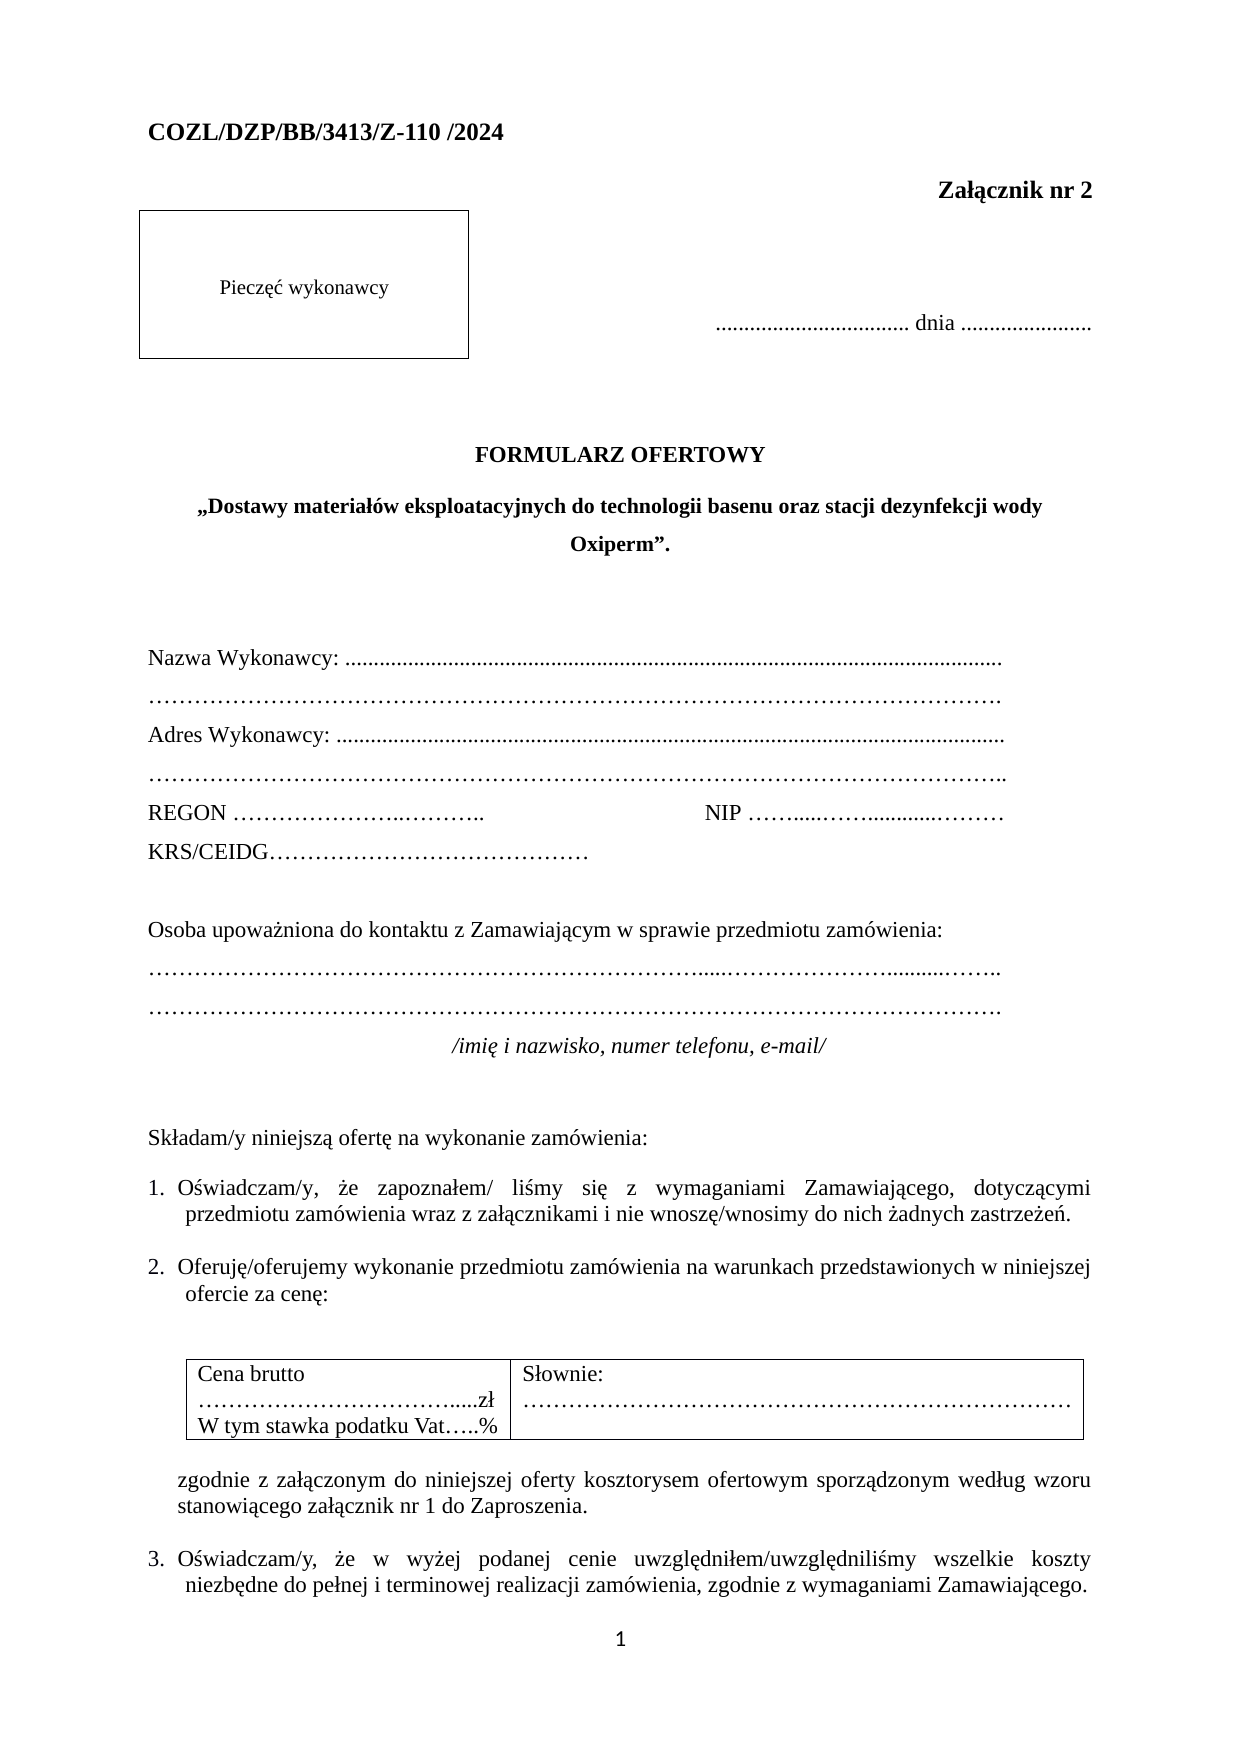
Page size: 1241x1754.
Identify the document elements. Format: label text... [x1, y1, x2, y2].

text …………………………………………………………………………………………………. [148, 682, 1093, 709]
text „Dostawy materiałów eksploatacyjnych do technologii basenu oraz stacji dezynfekcji wody Oxiperm”. [148, 493, 1093, 557]
table_header Słownie: ……………………………………………………………… [511, 1360, 1083, 1439]
text …………………………………………………………………………………………………. [148, 993, 1093, 1020]
table_header Cena brutto …………………………….....zł W tym stawka podatku Vat…..% [187, 1360, 510, 1439]
text ………………………………………………………………………………………………….. [148, 760, 1093, 787]
text Osoba upoważniona do kontaktu z Zamawiającym w sprawie przedmiotu zamówienia: [148, 916, 1093, 942]
text FORMULARZ OFERTOWY [148, 441, 1093, 467]
text COZL/DZP/BB/3413/Z-110 /2024 [148, 117, 1093, 146]
list Oświadczam/y, że zapoznałem/ liśmy się z wymaganiami Zamawiającego, dotyczącymi przedmiotu zamówienia wraz z załącznikami i nie wnoszę/wnosimy do nich żadnych zastrzeżeń. [148, 1174, 1093, 1227]
list Oferuję/oferujemy wykonanie przedmiotu zamówienia na warunkach przedstawionych w niniejszej ofercie za cenę: [148, 1253, 1093, 1306]
text Nazwa Wykonawcy: ................................................................................................................... [148, 644, 1093, 670]
text zgodnie z załączonym do niniejszej oferty kosztorysem ofertowym sporządzonym według wzoru stanowiącego załącznik nr 1 do Zaproszenia. [177, 1466, 1093, 1519]
list Oświadczam/y, że w wyżej podanej cenie uwzględniłem/uwzględniliśmy wszelkie koszty niezbędne do pełnej i terminowej realizacji zamówienia, zgodnie z wymaganiami Zamawiającego. [148, 1545, 1093, 1598]
text .................................. dnia ....................... [469, 309, 1093, 335]
text Załącznik nr 2 [148, 175, 1093, 204]
text REGON …………………..……….. NIP …….....……............……… [148, 799, 1093, 825]
text Składam/y niniejszą ofertę na wykonanie zamówienia: [148, 1124, 1093, 1150]
text /imię i nazwisko, numer telefonu, e-mail/ [185, 1032, 1093, 1058]
text ……………………………………………………………….....…………………..........…….. [148, 954, 1093, 981]
text KRS/CEIDG…………………………………… [148, 838, 1093, 864]
text Adres Wykonawcy: ..................................................................................................................... [148, 721, 1093, 748]
